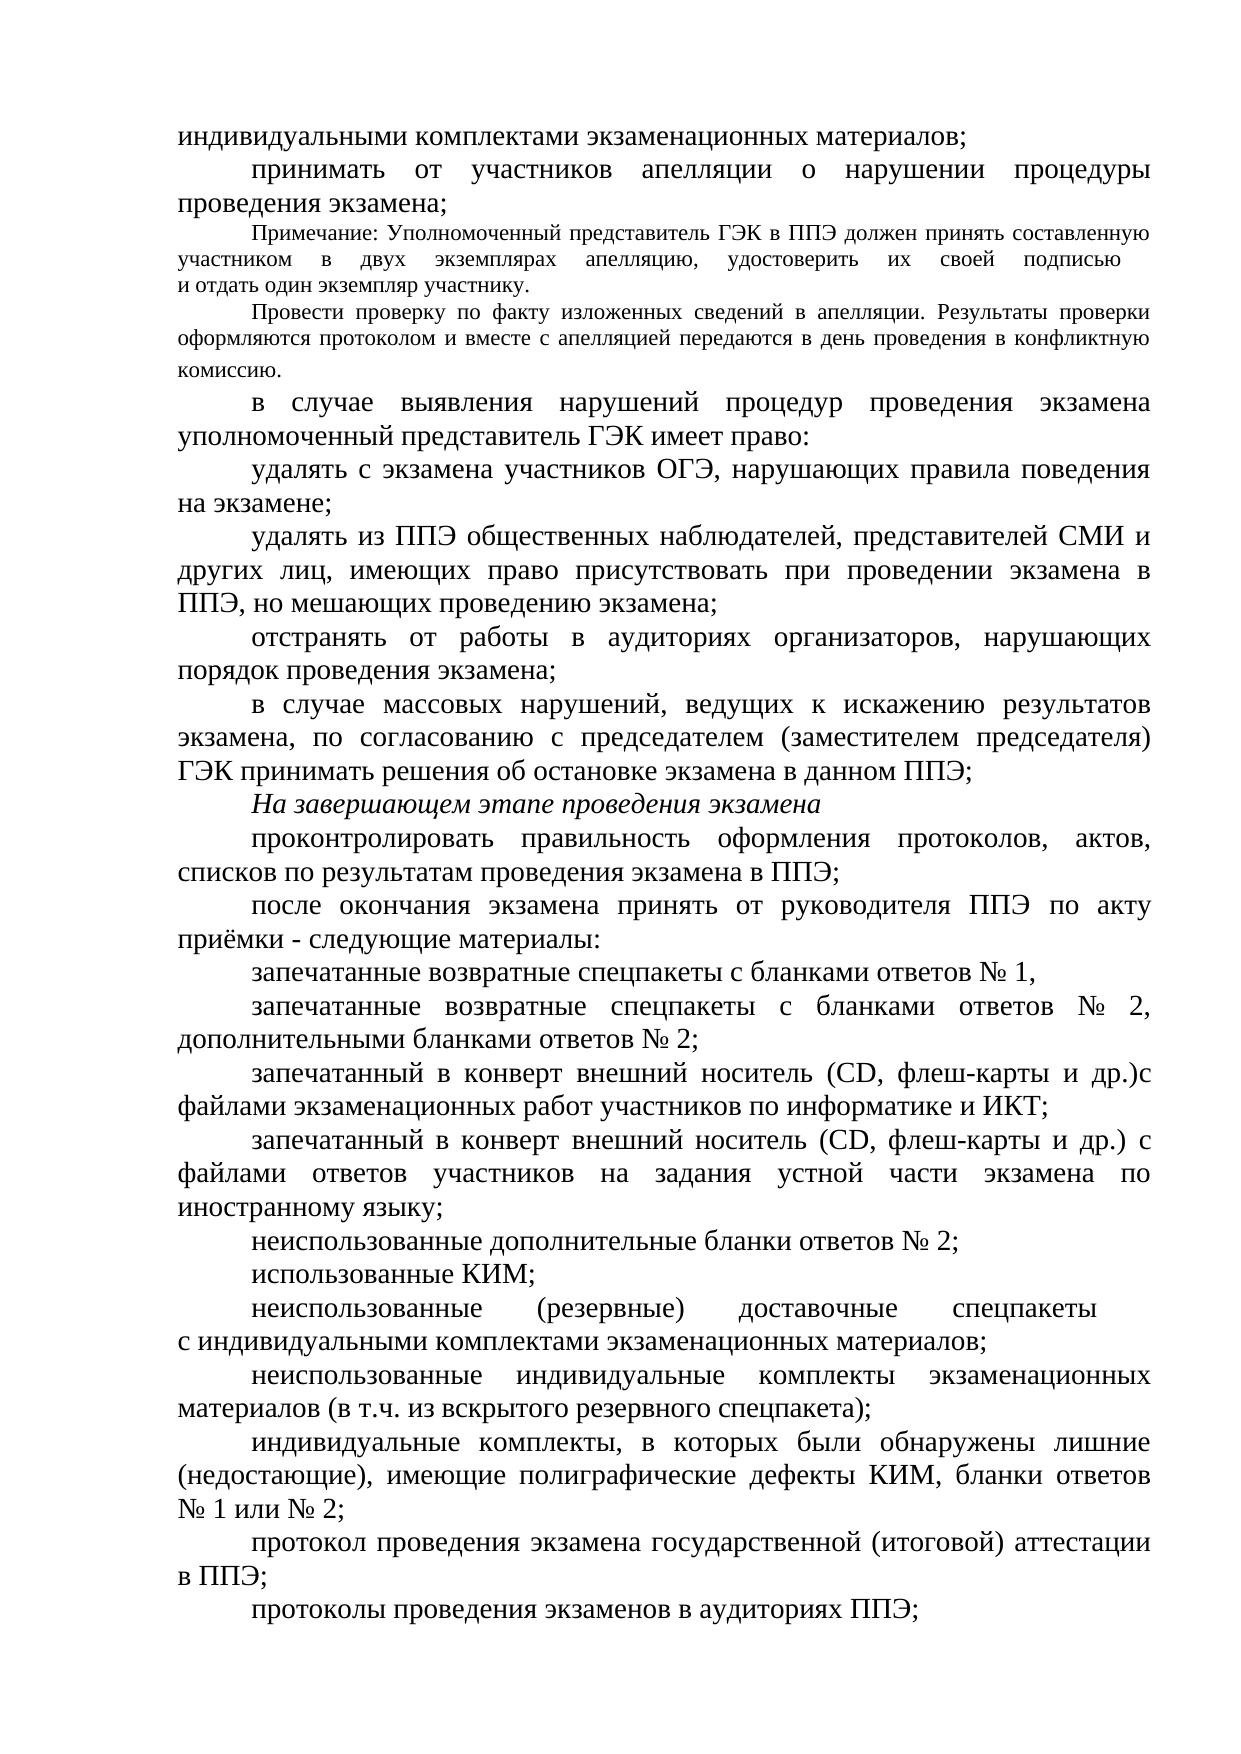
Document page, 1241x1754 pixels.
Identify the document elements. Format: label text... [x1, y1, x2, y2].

text в случае массовых нарушений, ведущих к искажению результатов экзамена, по согласованию с председателем (заместителем председателя) ГЭК принимать решения об остановке экзамена в данном ППЭ; [177, 686, 1152, 787]
text запечатанные возвратные спецпакеты с бланками ответов № 2, дополнительными бланками ответов № 2; [177, 988, 1152, 1055]
text индивидуальные комплекты, в которых были обнаружены лишние (недостающие), имеющие полиграфические дефекты КИМ, бланки ответов № 1 или № 2; [177, 1424, 1152, 1524]
text в случае выявления нарушений процедур проведения экзамена уполномоченный представитель ГЭК имеет право: [177, 384, 1152, 451]
text проконтролировать правильность оформления протоколов, актов, списков по результатам проведения экзамена в ППЭ; [177, 820, 1152, 887]
text запечатанный в конверт внешний носитель (CD, флеш-карты и др.)с файлами экзаменационных работ участников по информатике и ИКТ; [177, 1055, 1152, 1122]
text после окончания экзамена принять от руководителя ППЭ по акту приёмки - следующие материалы: [177, 887, 1152, 954]
text удалять из ППЭ общественных наблюдателей, представителей СМИ и других лиц, имеющих право присутствовать при проведении экзамена в ППЭ, но мешающих проведению экзамена; [177, 518, 1152, 619]
text протоколы проведения экзаменов в аудиториях ППЭ; [177, 1592, 1152, 1625]
text Провести проверку по факту изложенных сведений в апелляции. Результаты проверки оформляются протоколом и вместе с апелляцией передаются в день проведения в конфликтную комиссию. [177, 298, 1152, 384]
text неиспользованные (резервные) доставочные спецпакеты с индивидуальными комплектами экзаменационных материалов; [177, 1290, 1152, 1357]
text использованные КИМ; [177, 1256, 1152, 1290]
text запечатанный в конверт внешний носитель (CD, флеш-карты и др.) с файлами ответов участников на задания устной части экзамена по иностранному языку; [177, 1122, 1152, 1223]
text протокол проведения экзамена государственной (итоговой) аттестации в ППЭ; [177, 1524, 1152, 1592]
text Примечание: Уполномоченный представитель ГЭК в ППЭ должен принять составленную участником в двух экземплярах апелляцию, удостоверить их своей подписью и отдать один экземпляр участнику. [177, 219, 1152, 298]
text удалять с экзамена участников ОГЭ, нарушающих правила поведения на экзамене; [177, 451, 1152, 518]
text неиспользованные индивидуальные комплекты экзаменационных материалов (в т.ч. из вскрытого резервного спецпакета); [177, 1357, 1152, 1424]
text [177, 118, 1152, 152]
text неиспользованные дополнительные бланки ответов № 2; [177, 1223, 1152, 1256]
text запечатанные возвратные спецпакеты с бланками ответов № 1, [177, 954, 1152, 988]
text принимать от участников апелляции о нарушении процедуры проведения экзамена; [177, 152, 1152, 219]
text На завершающем этапе проведения экзамена [177, 787, 1152, 820]
text отстранять от работы в аудиториях организаторов, нарушающих порядок проведения экзамена; [177, 619, 1152, 686]
